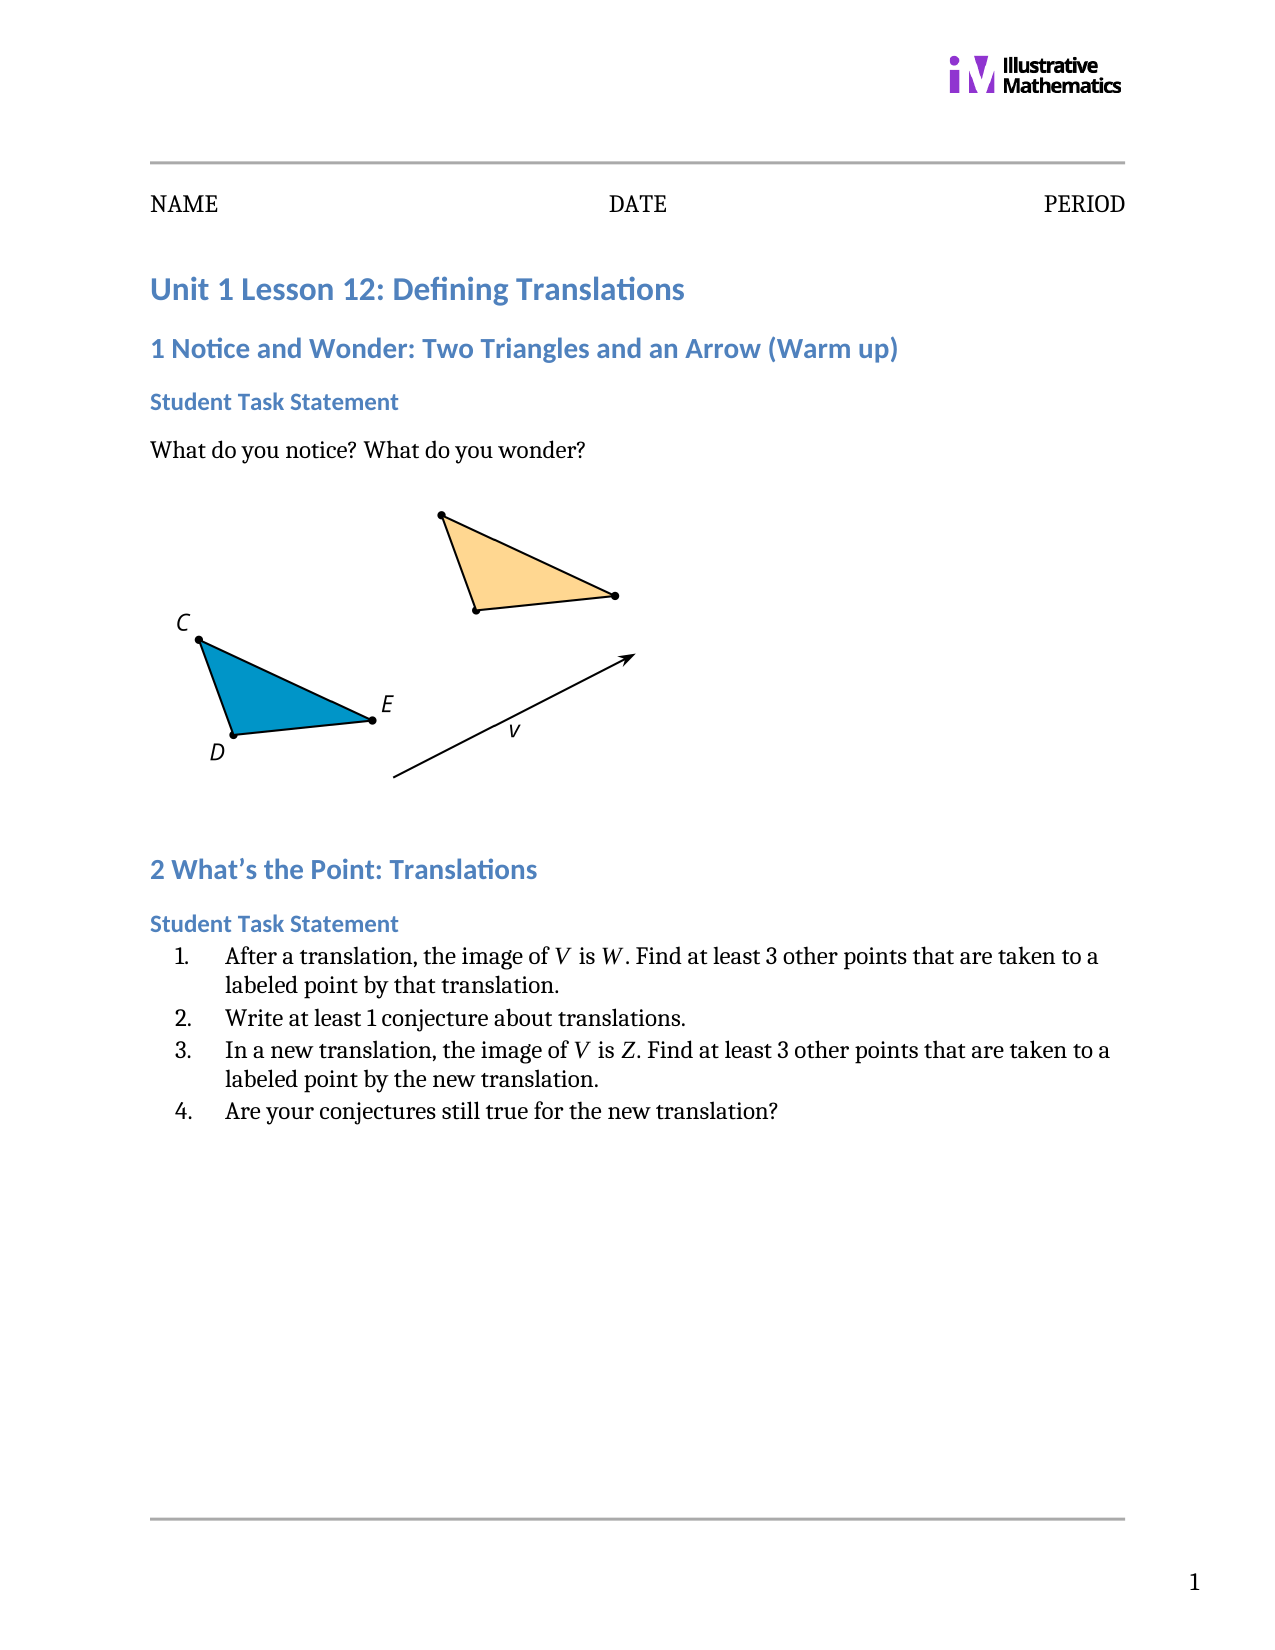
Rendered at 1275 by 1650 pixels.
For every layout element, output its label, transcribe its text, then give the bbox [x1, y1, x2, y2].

list Are your conjectures still true for the new translation? [175, 1097, 1125, 1126]
text What do you notice? What do you wonder? [150, 436, 1125, 464]
list After a translation, the image of is . Find at least 3 other points that are taken to a labeled point by that translation. [175, 942, 1125, 1000]
list Write at least 1 conjecture about translations. [175, 1003, 1125, 1032]
picture [949, 55, 1121, 93]
subtitle 1 Notice and Wonder: Two Triangles and an Arrow (Warm up) [150, 330, 1125, 366]
subtitle Unit 1 Lesson 12: Defining Translations [150, 268, 1125, 309]
subtitle 2 What’s the Point: Translations [150, 851, 1125, 887]
subtitle Student Task Statement [150, 386, 1125, 417]
picture [168, 483, 657, 784]
list In a new translation, the image of is . Find at least 3 other points that are taken to a labeled point by the new translation. [175, 1036, 1125, 1093]
subtitle Student Task Statement [150, 908, 1125, 938]
